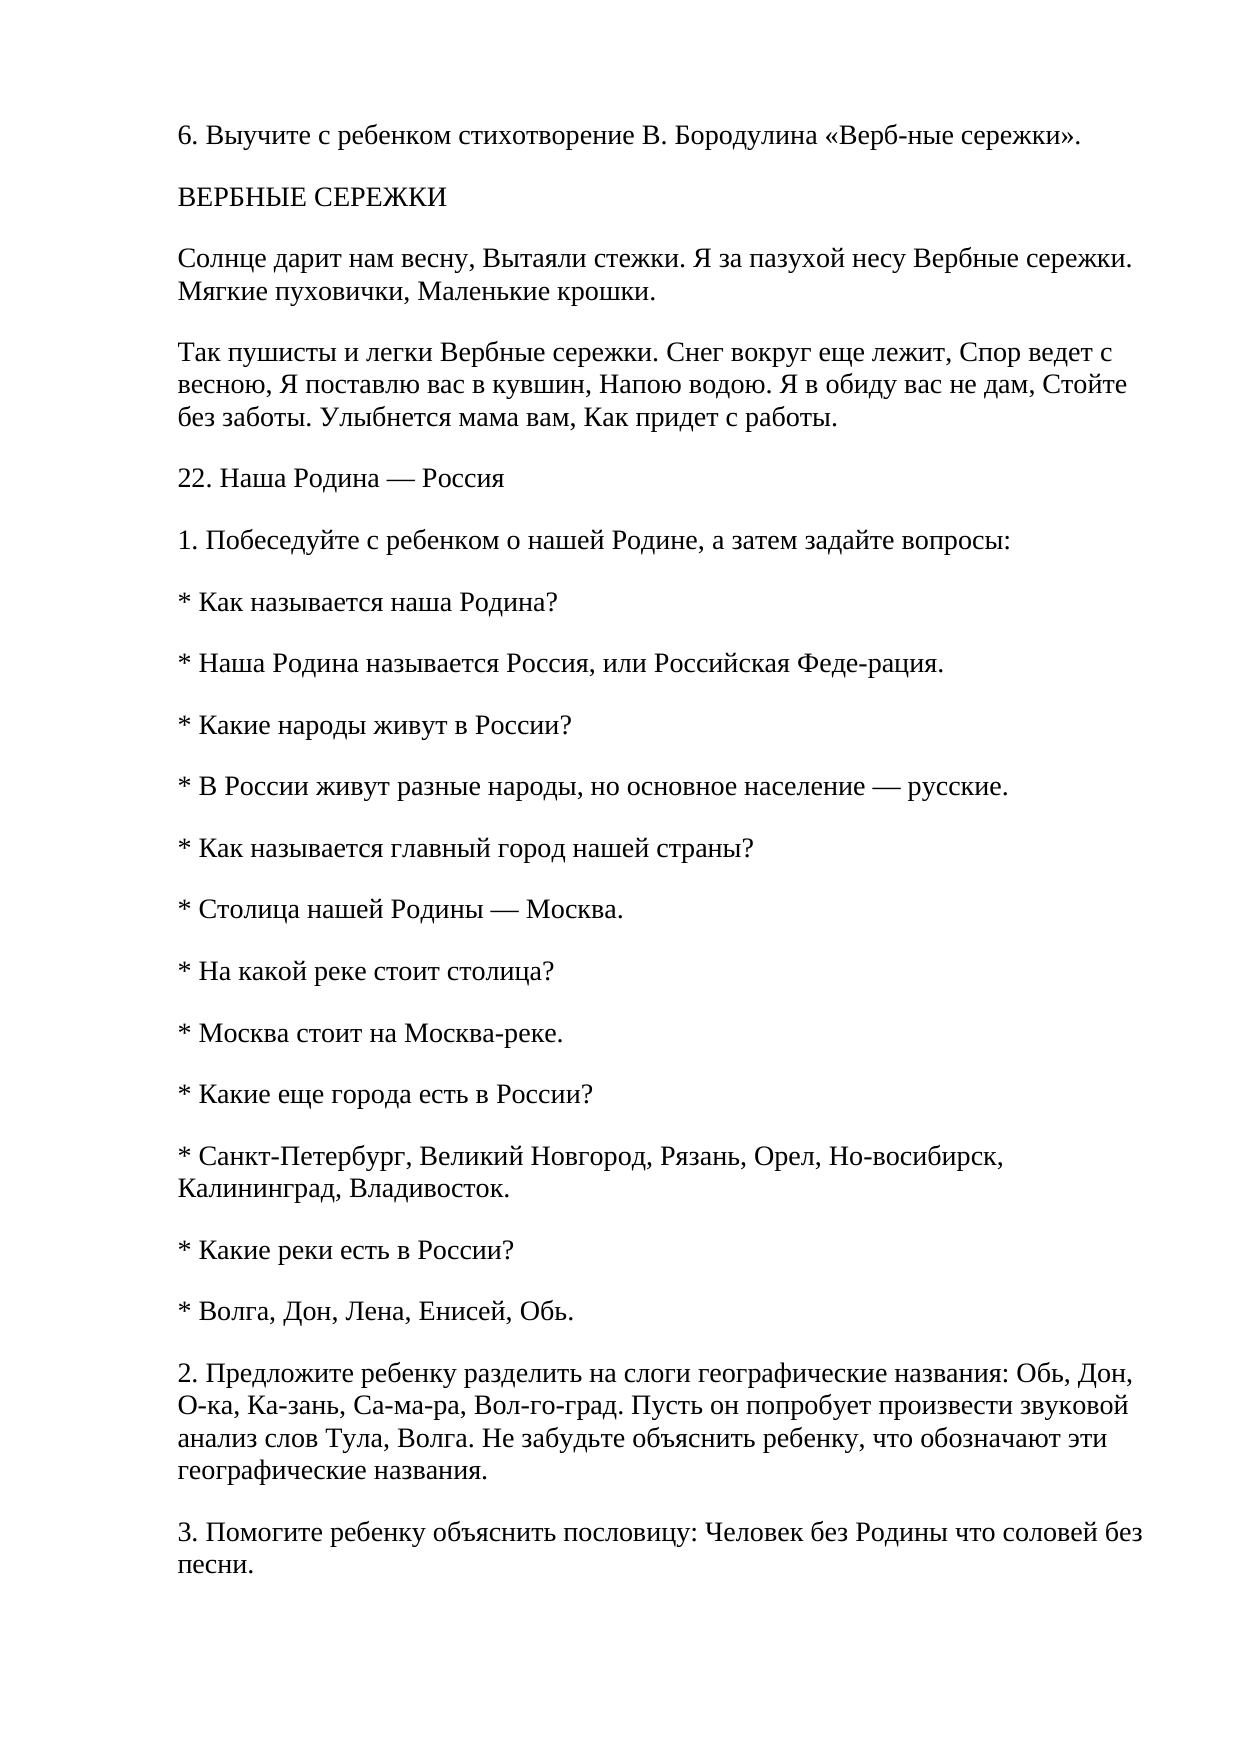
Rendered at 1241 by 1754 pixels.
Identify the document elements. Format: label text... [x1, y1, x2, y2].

text * Санкт-Петербург, Великий Новгород, Рязань, Орел, Но-восибирск, Калининград, Владивосток. [177, 1139, 1152, 1203]
text * Какие реки есть в России? [177, 1233, 1152, 1265]
text 3. Помогите ребенку объяснить пословицу: Человек без Родины что соловей без песни. [177, 1514, 1152, 1579]
text Так пушисты и легки Вербные сережки. Снег вокруг еще лежит, Спор ведет с весною, Я поставлю вас в кувшин, Напою водою. Я в обиду вас не дам, Стойте без заботы. Улыбнется мама вам, Как придет с работы. [177, 335, 1152, 432]
text * В России живут разные народы, но основное население — русские. [177, 769, 1152, 802]
text 2. Предложите ребенку разделить на слоги географические названия: Обь, Дон, О-ка, Ка-зань, Са-ма-ра, Вол-го-град. Пусть он попробует произвести звуковой анализ слов Тула, Волга. Не забудьте объяснить ребенку, что обозначают эти географические названия. [177, 1356, 1152, 1485]
text * Столица нашей Родины — Москва. [177, 892, 1152, 925]
text 1. Побеседуйте с ребенком о нашей Родине, а затем задайте вопросы: [177, 523, 1152, 556]
text * Как называется наша Родина? [177, 585, 1152, 617]
text * На какой реке стоит столица? [177, 954, 1152, 986]
text * Какие народы живут в России? [177, 708, 1152, 740]
text Солнце дарит нам весну, Вытаяли стежки. Я за пазухой несу Вербные сережки. Мягкие пуховички, Маленькие крошки. [177, 241, 1152, 306]
text ВЕРБНЫЕ СЕРЕЖКИ [177, 180, 1152, 212]
text 22. Наша Родина — Россия [177, 462, 1152, 494]
text * Как называется главный город нашей страны? [177, 831, 1152, 863]
text * Волга, Дон, Лена, Енисей, Обь. [177, 1294, 1152, 1327]
text * Наша Родина называется Россия, или Российская Феде-рация. [177, 646, 1152, 679]
text * Какие еще города есть в России? [177, 1077, 1152, 1109]
text 6. Выучите с ребенком стихотворение В. Бородулина «Верб-ные сережки». [177, 118, 1152, 151]
text * Москва стоит на Москва-реке. [177, 1016, 1152, 1048]
